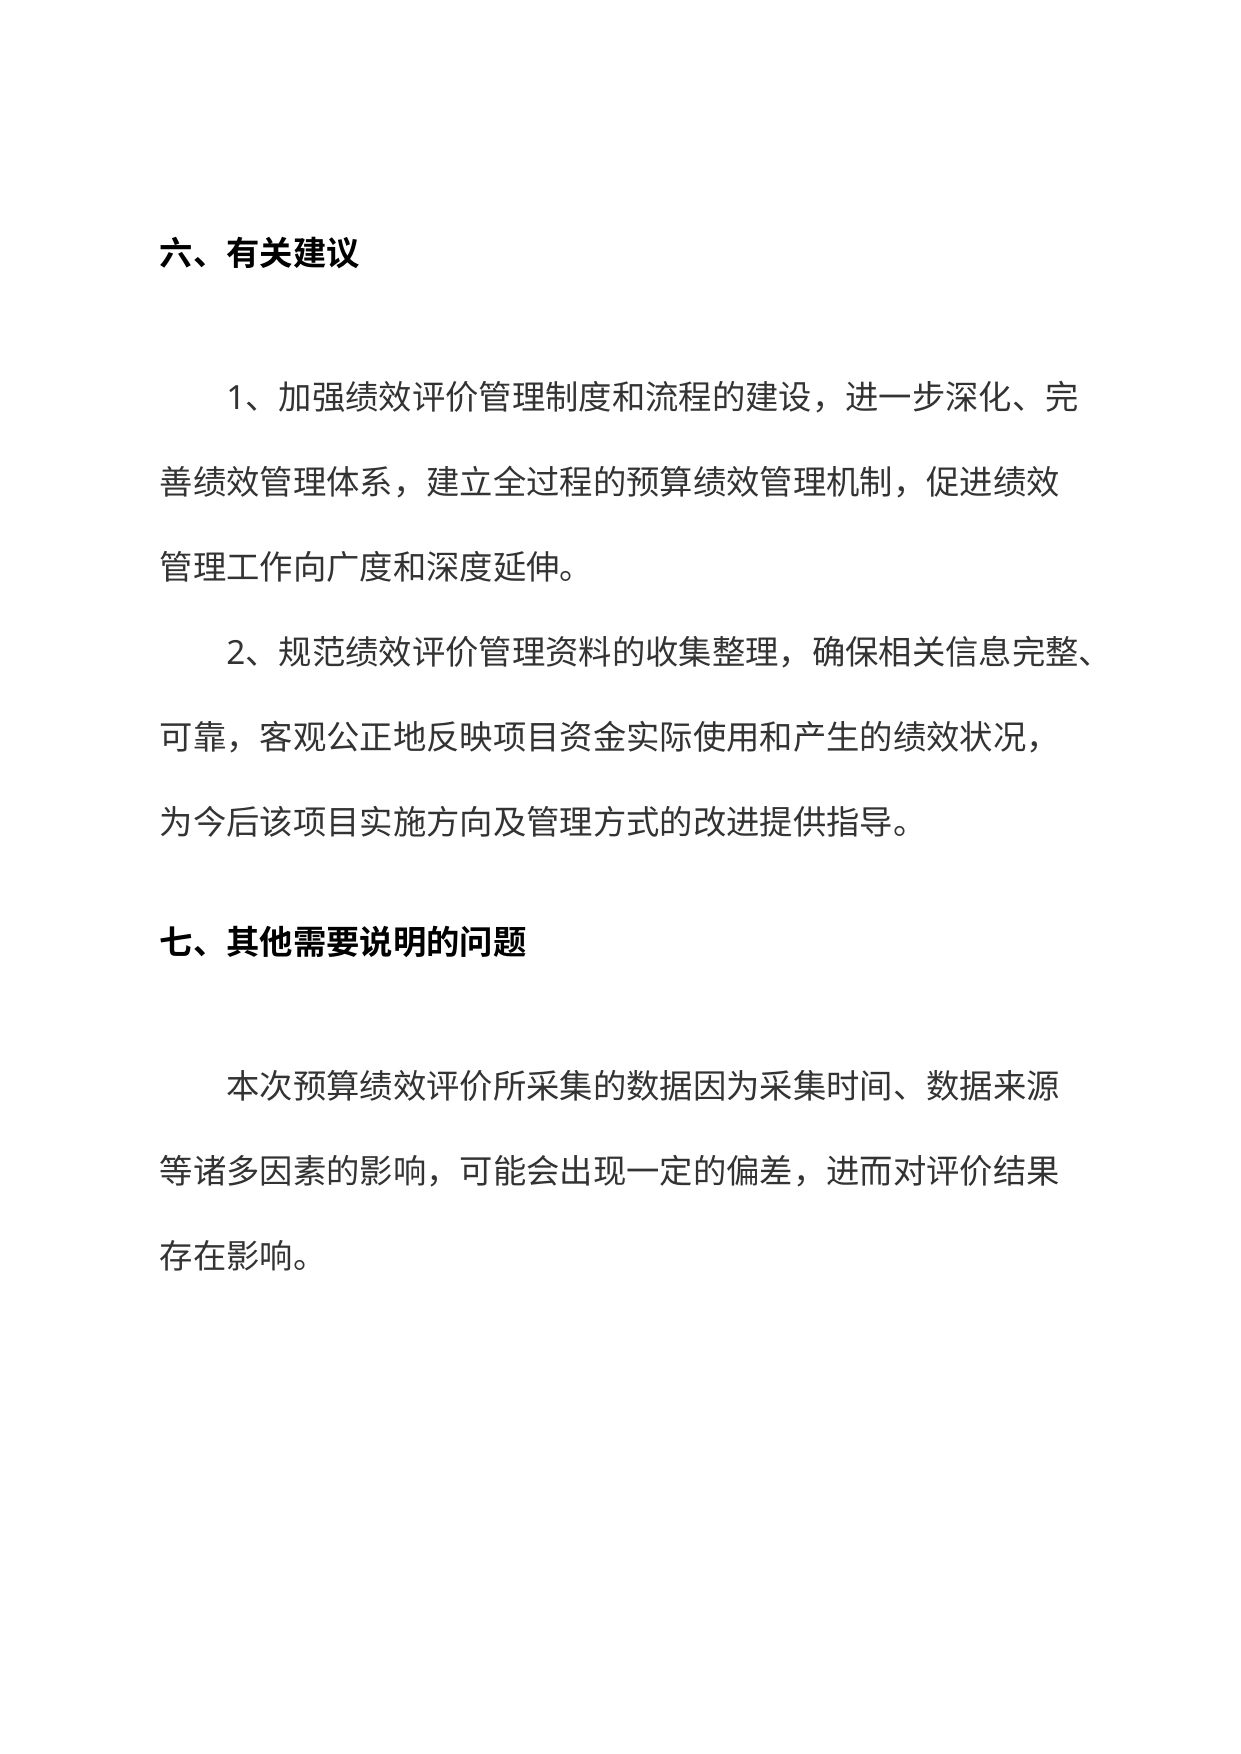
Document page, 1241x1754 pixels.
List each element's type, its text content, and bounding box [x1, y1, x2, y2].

text 本次预算绩效评价所采集的数据因为采集时间、数据来源等诸多因素的影响，可能会出现一定的偏差，进而对评价结果存在影响。 [159, 1041, 1081, 1296]
text 1、加强绩效评价管理制度和流程的建设，进一步深化、完善绩效管理体系，建立全过程的预算绩效管理机制，促进绩效管理工作向广度和深度延伸。 [159, 352, 1081, 607]
text 2、规范绩效评价管理资料的收集整理，确保相关信息完整、可靠，客观公正地反映项目资金实际使用和产生的绩效状况，为今后该项目实施方向及管理方式的改进提供指导。 [159, 607, 1081, 862]
subtitle 有关建议 [159, 209, 1081, 294]
subtitle 七、其他需要说明的问题 [159, 898, 1081, 983]
